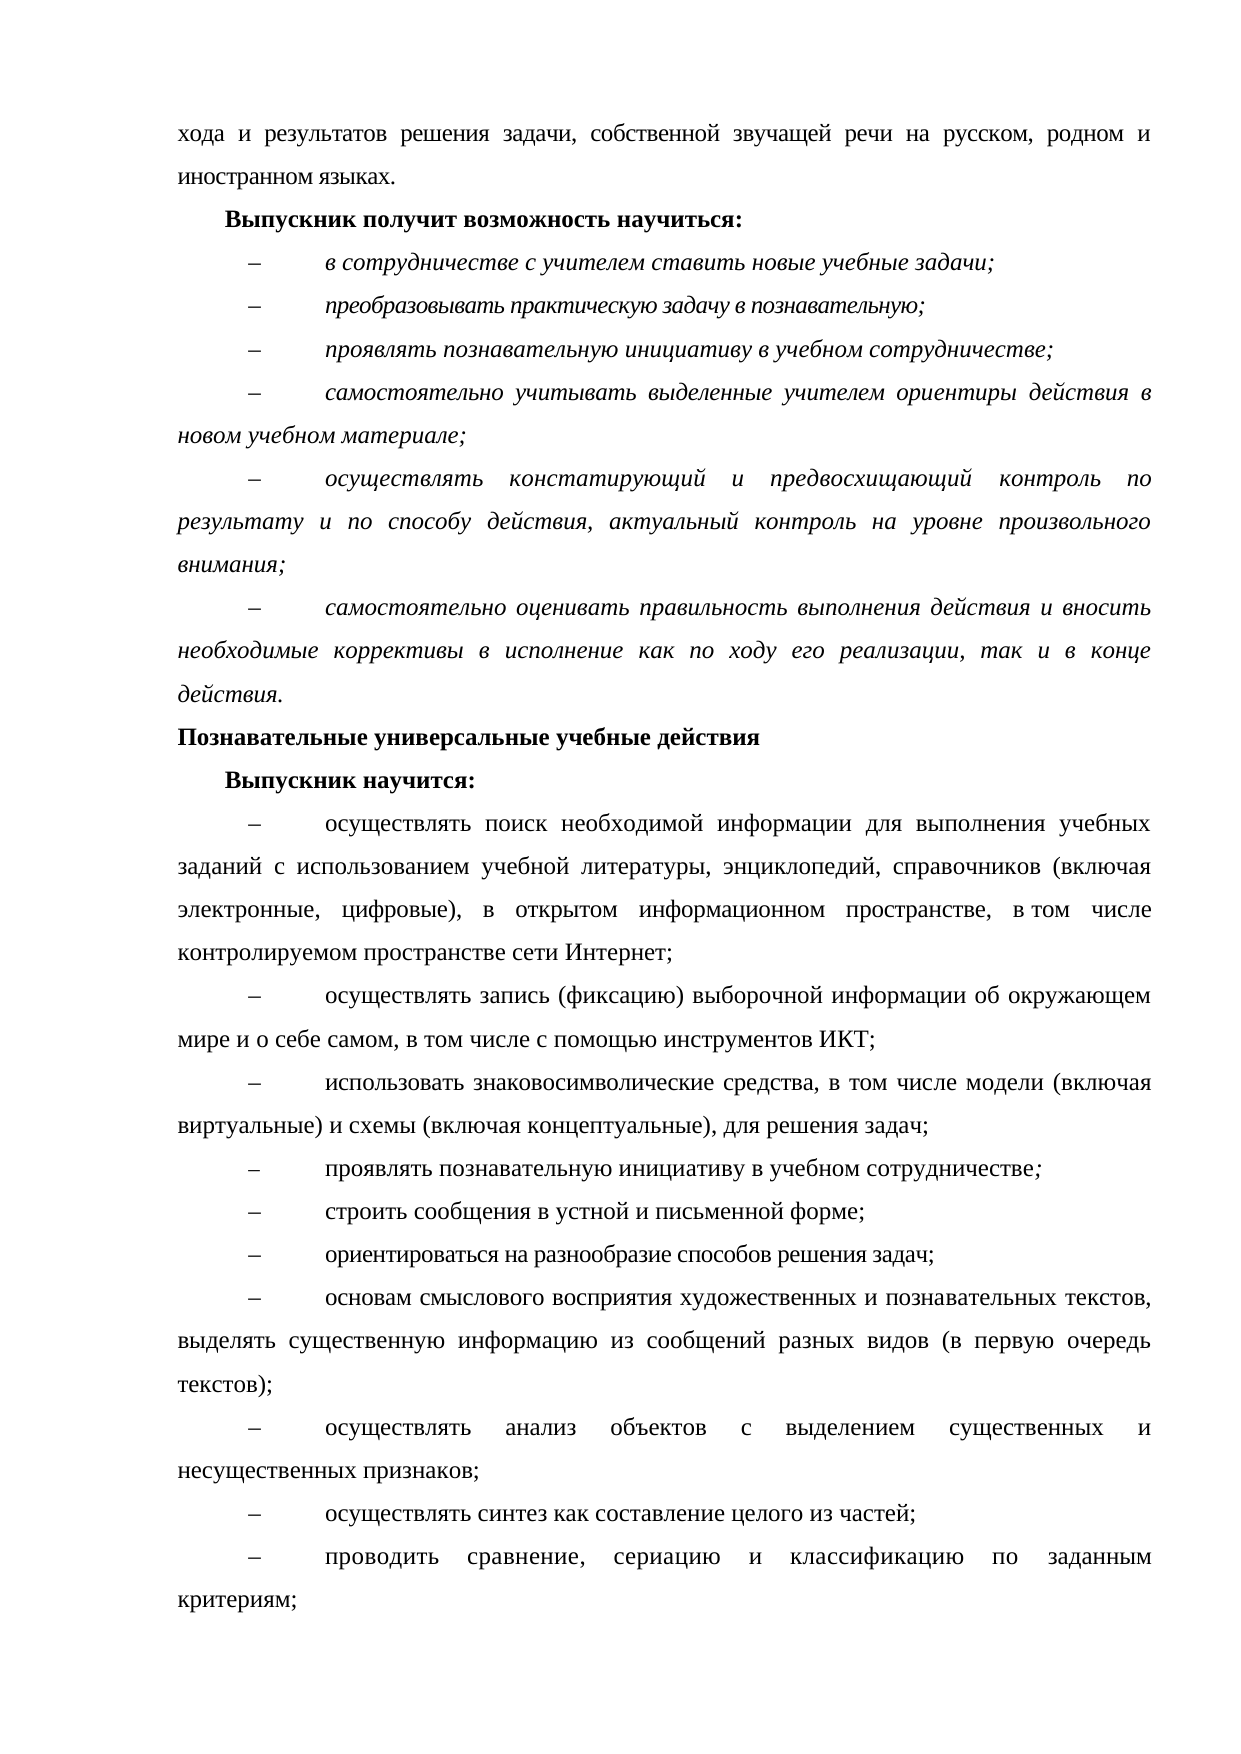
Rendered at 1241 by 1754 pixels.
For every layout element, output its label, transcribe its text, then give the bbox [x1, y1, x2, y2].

list самостоятельно учитывать выделенные учителем ориентиры действия в новом учебном материале; [177, 377, 1152, 449]
list осуществлять анализ объектов с выделением существенных и несущественных признаков; [177, 1412, 1152, 1484]
text Выпускник получит возможность научиться: [177, 204, 1152, 233]
list преобразовывать практическую задачу в познавательную; [177, 291, 1152, 319]
list осуществлять поиск необходимой информации для выполнения учебных заданий с использованием учебной литературы, энциклопедий, справочников (включая электронные, цифровые), в открытом информационном пространстве, в том числе контролируемом пространстве сети Интернет; [177, 808, 1152, 966]
list проявлять познавательную инициативу в учебном сотрудничестве; [177, 334, 1152, 362]
list строить сообщения в устной и письменной форме; [177, 1196, 1152, 1225]
list проводить сравнение, сериацию и классификацию по заданным критериям; [177, 1541, 1152, 1613]
list в сотрудничестве с учителем ставить новые учебные задачи; [177, 247, 1152, 276]
list основам смыслового восприятия художественных и познавательных текстов, выделять существенную информацию из сообщений разных видов (в первую очередь текстов); [177, 1282, 1152, 1397]
list ориентироваться на разнообразие способов решения задач; [177, 1239, 1152, 1268]
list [177, 118, 1152, 190]
list осуществлять запись (фиксацию) выборочной информации об окружающем мире и о себе самом, в том числе с помощью инструментов ИКТ; [177, 981, 1152, 1052]
list осуществлять констатирующий и предвосхищающий контроль по результату и по способу действия, актуальный контроль на уровне произвольного внимания; [177, 463, 1152, 578]
text Познавательные универсальные учебные действия [177, 722, 1152, 751]
list использовать знаково­символические средства, в том числе модели (включая виртуальные) и схемы (включая концептуальные), для решения задач; [177, 1067, 1152, 1139]
list осуществлять синтез как составление целого из частей; [177, 1498, 1152, 1527]
list проявлять познавательную инициативу в учебном сотрудничестве; [177, 1153, 1152, 1182]
list самостоятельно оценивать правильность выполнения действия и вносить необходимые коррективы в исполнение как по ходу его реализации, так и в конце действия. [177, 592, 1152, 707]
text Выпускник научится: [177, 765, 1152, 794]
